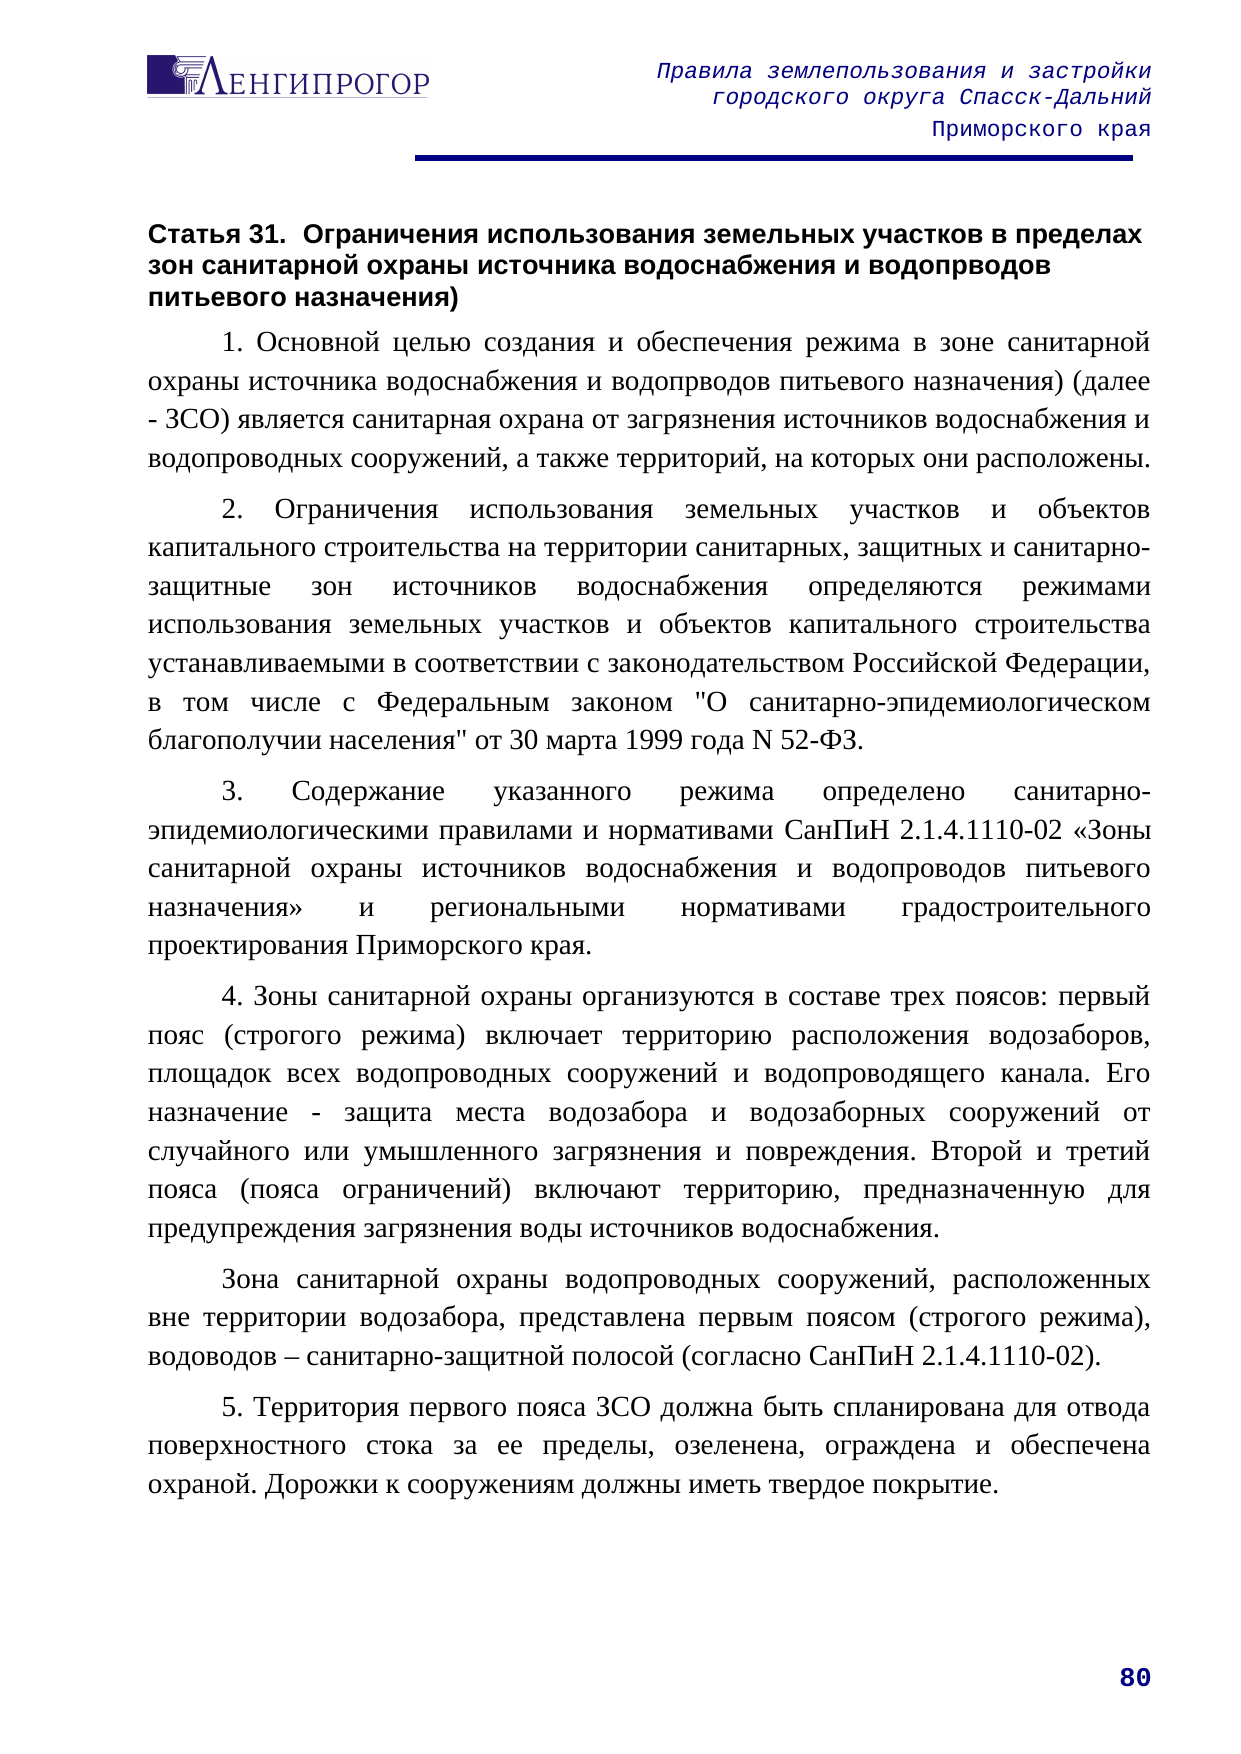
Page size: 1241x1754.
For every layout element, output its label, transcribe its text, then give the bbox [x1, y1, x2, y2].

picture [147, 55, 429, 98]
text Зона санитарной охраны водопроводных сооружений, расположенных вне территории водозабора, представлена первым поясом (строгого режима), водоводов – санитарно-защитной полосой (согласно СанПиН 2.1.4.1110-02). [148, 1261, 1152, 1371]
text 2. Ограничения использования земельных участков и объектов капитального строительства на территории санитарных, защитных и санитарно-защитные зон источников водоснабжения определяются режимами использования земельных участков и объектов капитального строительства устанавливаемыми в соответствии с законодательством Российской Федерации, в том числе с Федеральным законом "О санитарно-эпидемиологическом благополучии населения" от 30 марта 1999 года N 52-ФЗ. [148, 491, 1152, 756]
text 3. Содержание указанного режима определено санитарно-эпидемиологическими правилами и нормативами СанПиН 2.1.4.1110-02 «Зоны санитарной охраны источников водоснабжения и водопроводов питьевого назначения» и региональными нормативами градостроительного проектирования Приморского края. [148, 773, 1152, 961]
subtitle Ограничения использования земельных участков в пределах зон санитарной охраны источника водоснабжения и водопрводов питьевого назначения) [148, 218, 1152, 312]
text 1. Основной целью создания и обеспечения режима в зоне санитарной охраны источника водоснабжения и водопрводов питьевого назначения) (далее - ЗСО) является санитарная охрана от загрязнения источников водоснабжения и водопроводных сооружений, а также территорий, на которых они расположены. [148, 324, 1152, 473]
text 4. Зоны санитарной охраны организуются в составе трех поясов: первый пояс (строгого режима) включает территорию расположения водозаборов, площадок всех водопроводных сооружений и водопроводящего канала. Его назначение - защита места водозабора и водозаборных сооружений от случайного или умышленного загрязнения и повреждения. Второй и третий пояса (пояса ограничений) включают территорию, предназначенную для предупреждения загрязнения воды источников водоснабжения. [148, 978, 1152, 1243]
text 5. Территория первого пояса ЗСО должна быть спланирована для отвода поверхностного стока за ее пределы, озеленена, ограждена и обеспечена охраной. Дорожки к сооружениям должны иметь твердое покрытие. [148, 1389, 1152, 1499]
